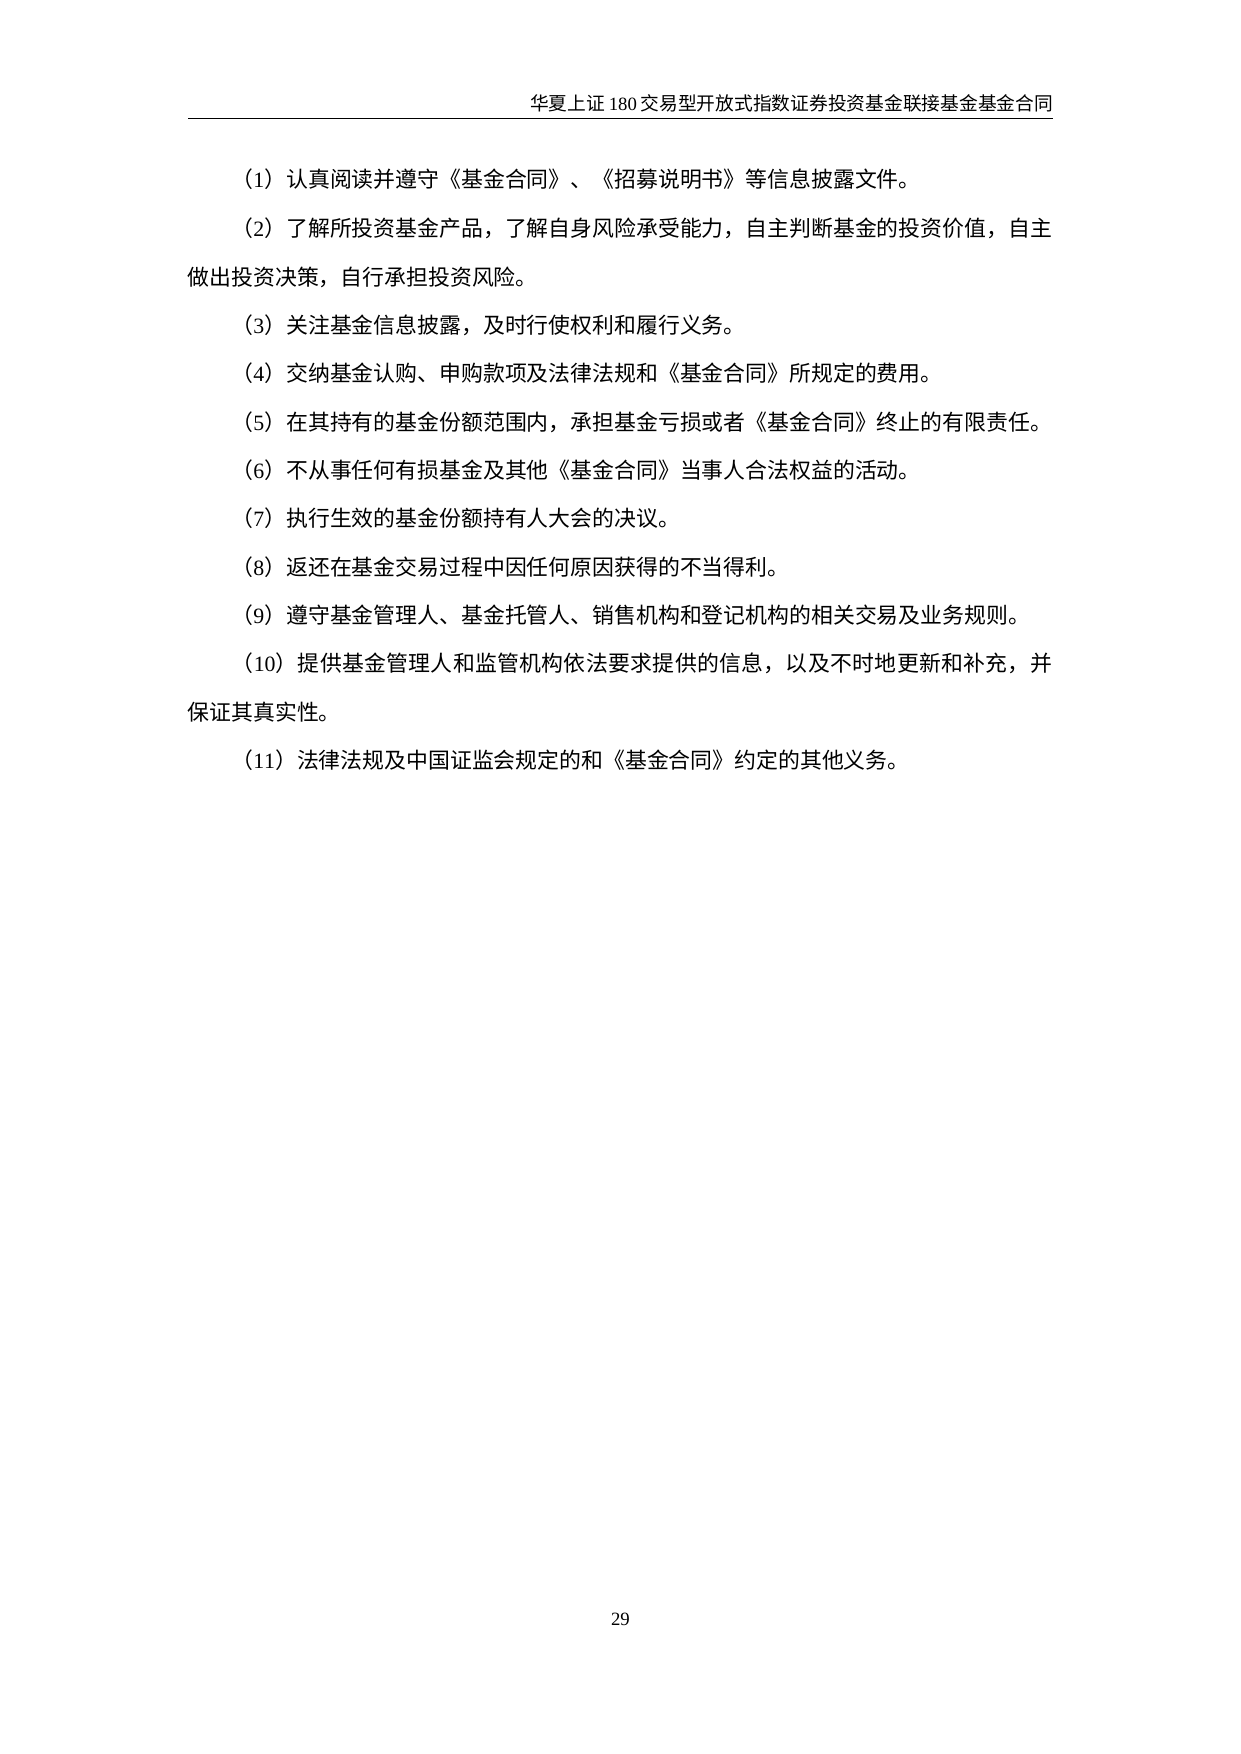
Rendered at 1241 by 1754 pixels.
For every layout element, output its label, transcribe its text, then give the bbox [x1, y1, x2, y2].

text （5）在其持有的基金份额范围内，承担基金亏损或者《基金合同》终止的有限责任。 [187, 404, 1053, 437]
text （6）不从事任何有损基金及其他《基金合同》当事人合法权益的活动。 [187, 452, 1053, 485]
text （8）返还在基金交易过程中因任何原因获得的不当得利。 [187, 549, 1053, 582]
text （11）法律法规及中国证监会规定的和《基金合同》约定的其他义务。 [187, 743, 1053, 775]
text （4）交纳基金认购、申购款项及法律法规和《基金合同》所规定的费用。 [187, 356, 1053, 388]
text （10）提供基金管理人和监管机构依法要求提供的信息，以及不时地更新和补充，并保证其真实性。 [187, 646, 1053, 727]
text （1）认真阅读并遵守《基金合同》、《招募说明书》等信息披露文件。 [187, 162, 1053, 194]
text （9）遵守基金管理人、基金托管人、销售机构和登记机构的相关交易及业务规则。 [187, 597, 1053, 630]
text （2）了解所投资基金产品，了解自身风险承受能力，自主判断基金的投资价值，自主做出投资决策，自行承担投资风险。 [187, 210, 1053, 292]
text （3）关注基金信息披露，及时行使权利和履行义务。 [187, 307, 1053, 340]
text （7）执行生效的基金份额持有人大会的决议。 [187, 501, 1053, 533]
